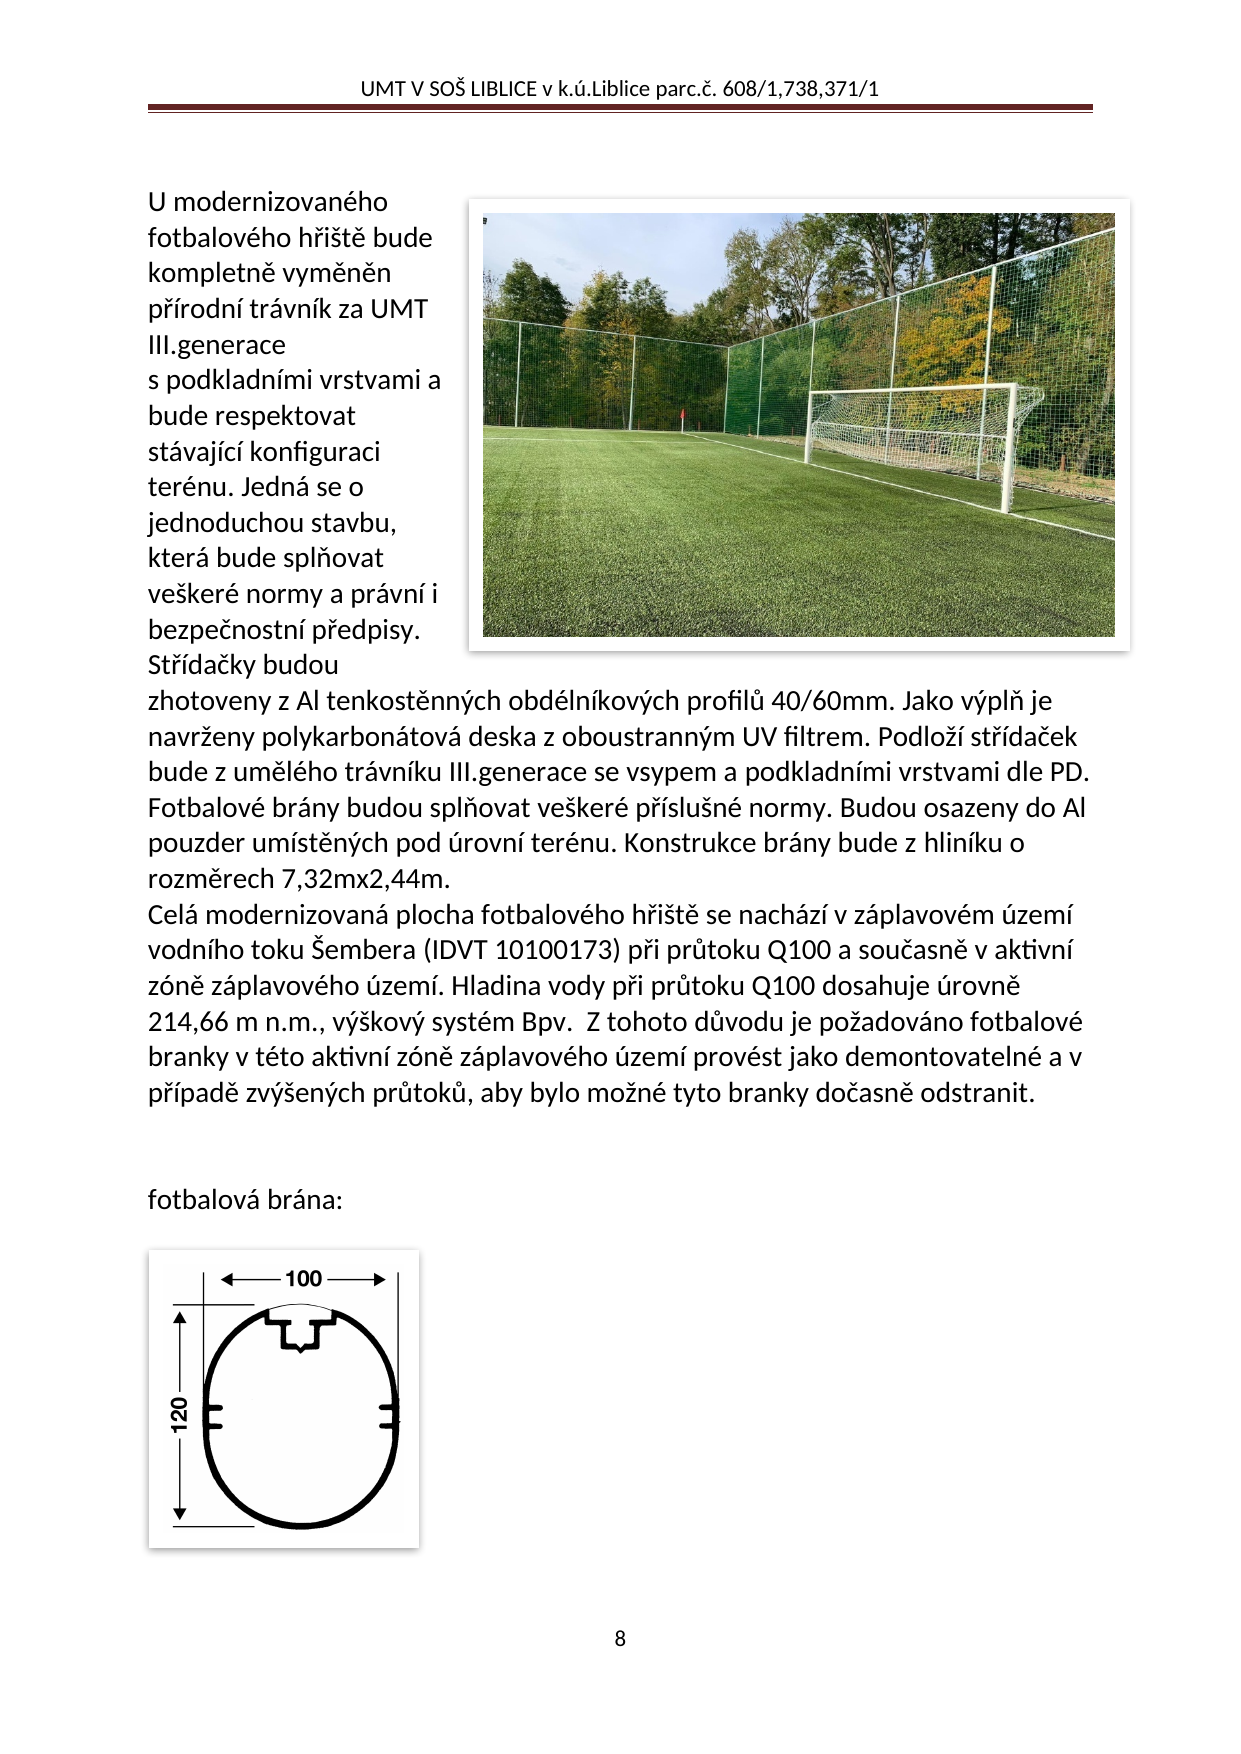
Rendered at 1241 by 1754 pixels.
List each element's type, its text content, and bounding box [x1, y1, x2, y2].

text fotbalová brána: [148, 1181, 1093, 1216]
text Celá modernizovaná plocha fotbalového hřiště se nachází v záplavovém území vodního toku Šembera (IDVT 10100173) při průtoku Q100 a současně v aktivní zóně záplavového území. Hladina vody při průtoku Q100 dosahuje úrovně 214,66 m n.m., výškový systém Bpv. Z tohoto důvodu je požadováno fotbalové branky v této aktivní zóně záplavového území provést jako demontovatelné a v případě zvýšených průtoků, aby bylo možné tyto branky dočasně odstranit. [148, 896, 1093, 1109]
picture [163, 1264, 404, 1533]
picture [483, 213, 1115, 637]
